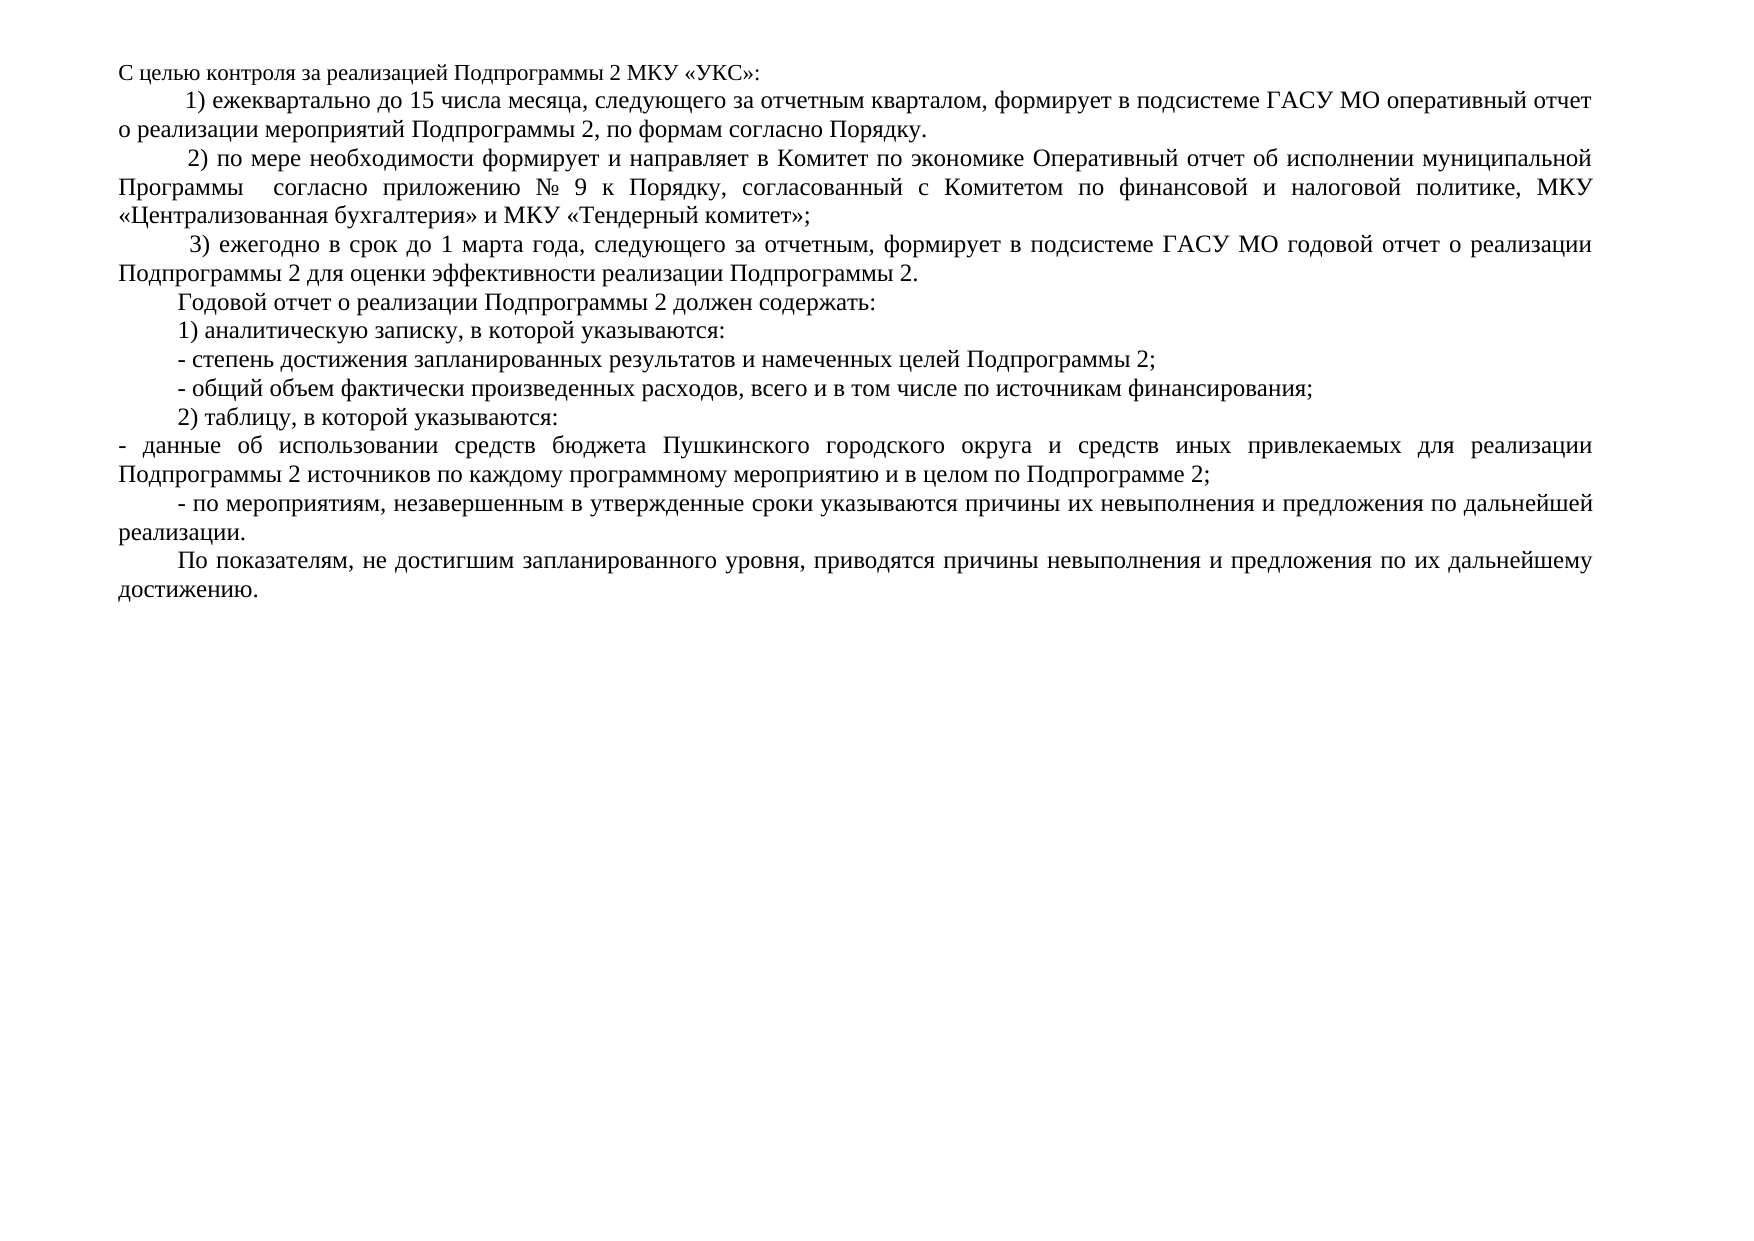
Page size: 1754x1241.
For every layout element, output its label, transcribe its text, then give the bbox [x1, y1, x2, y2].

text 2) таблицу, в которой указываются: [118, 402, 1594, 431]
text 2) по мере необходимости формирует и направляет в Комитет по экономике Оперативный отчет об исполнении муниципальной Программы согласно приложению № 9 к Порядку, согласованный с Комитетом по финансовой и налоговой политике, МКУ «Централизованная бухгалтерия» и МКУ «Тендерный комитет»; [118, 143, 1594, 229]
text - по мероприятиям, незавершенным в утвержденные сроки указываются причины их невыполнения и предложения по дальнейшей реализации. [118, 488, 1594, 546]
list 1) аналитическую записку, в которой указываются: [118, 316, 1594, 344]
list - степень достижения запланированных результатов и намеченных целей Подпрограммы 2; [118, 344, 1594, 373]
text По показателям, не достигшим запланированного уровня, приводятся причины невыполнения и предложения по их дальнейшему достижению. [118, 546, 1594, 603]
text 1) ежеквартально до 15 числа месяца, следующего за отчетным кварталом, формирует в подсистеме ГАСУ МО оперативный отчет о реализации мероприятий Подпрограммы 2, по формам согласно Порядку. [118, 86, 1594, 143]
text 3) ежегодно в срок до 1 марта года, следующего за отчетным, формирует в подсистеме ГАСУ МО годовой отчет о реализации Подпрограммы 2 для оценки эффективности реализации Подпрограммы 2. [118, 229, 1594, 287]
text С целью контроля за реализацией Подпрограммы 2 МКУ «УКС»: [118, 59, 1594, 86]
text Годовой отчет о реализации Подпрограммы 2 должен содержать: [118, 287, 1594, 316]
text - данные об использовании средств бюджета Пушкинского городского округа и средств иных привлекаемых для реализации Подпрограммы 2 источников по каждому программному мероприятию и в целом по Подпрограмме 2; [118, 431, 1594, 488]
list - общий объем фактически произведенных расходов, всего и в том числе по источникам финансирования; [118, 373, 1594, 402]
